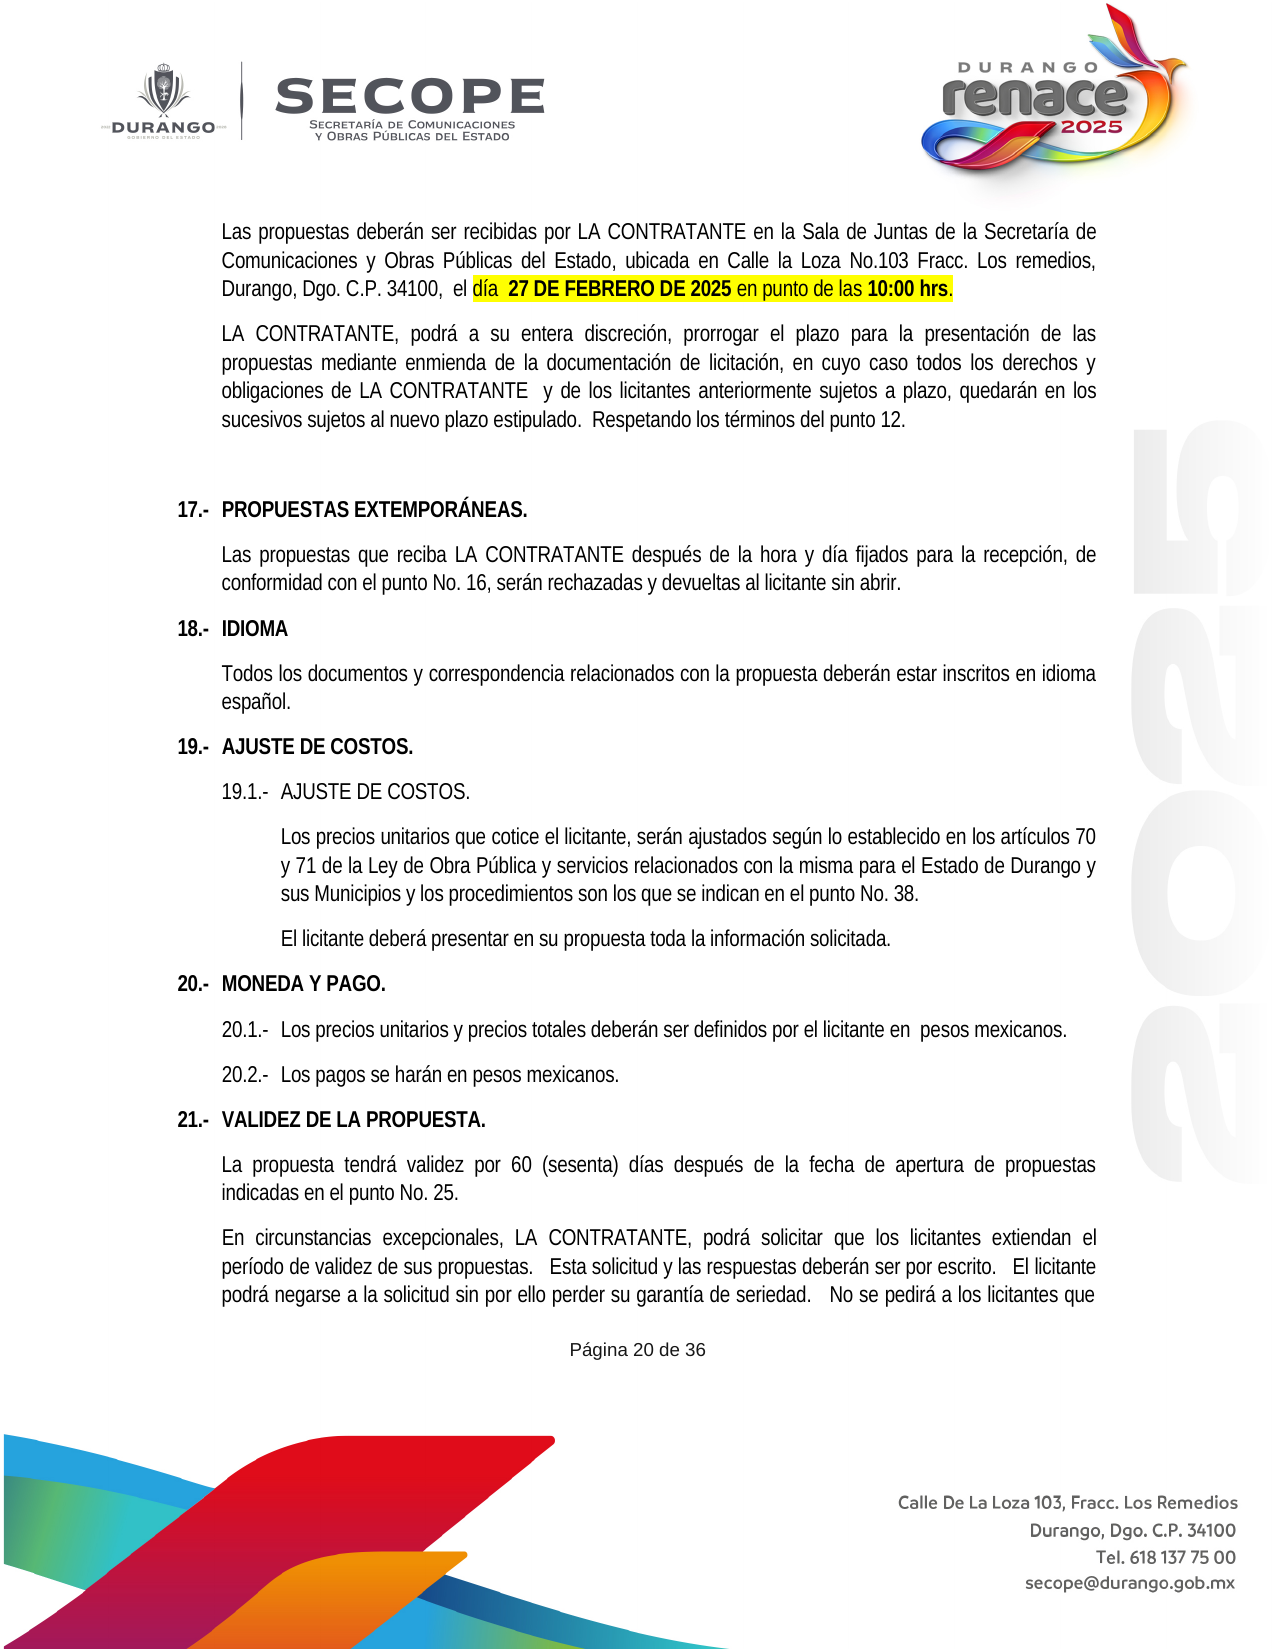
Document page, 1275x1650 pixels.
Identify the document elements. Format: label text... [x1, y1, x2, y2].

text 20.- MONEDA Y PAGO. [177, 970, 1098, 997]
text El licitante deberá presentar en su propuesta toda la información solicitada. [281, 925, 1098, 952]
text 20.2.- Los pagos se harán en pesos mexicanos. [221, 1061, 1098, 1087]
picture [3, 2, 1272, 1649]
text Las propuestas deberán ser recibidas por LA CONTRATANTE en la Sala de Juntas de la Secretaría de Comunicaciones y Obras Públicas del Estado, ubicada en Calle la Loza No.103 Fracc. Los remedios, Durango, Dgo. C.P. 34100, el día 27 DE FEBRERO DE 2025 en punto de las 10:00 hrs. [221, 218, 1098, 302]
text 21.- VALIDEZ DE LA PROPUESTA. [177, 1106, 1098, 1132]
text 19.1.- AJUSTE DE COSTOS. [221, 778, 1098, 804]
text 20.1.- Los precios unitarios y precios totales deberán ser definidos por el licitante en pesos mexicanos. [221, 1016, 1098, 1042]
text 19.- AJUSTE DE COSTOS. [177, 733, 1098, 759]
text Todos los documentos y correspondencia relacionados con la propuesta deberán estar inscritos en idioma español. [221, 659, 1098, 714]
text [221, 1224, 1098, 1308]
text 18.- IDIOMA [177, 614, 1098, 641]
text 17.- PROPUESTAS EXTEMPORÁNEAS. [177, 496, 1098, 522]
text Las propuestas que reciba LA CONTRATANTE después de la hora y día fijados para la recepción, de conformidad con el punto No. 16, serán rechazadas y devueltas al licitante sin abrir. [221, 541, 1098, 596]
text La propuesta tendrá validez por 60 (sesenta) días después de la fecha de apertura de propuestas indicadas en el punto No. 25. [221, 1151, 1098, 1206]
text Los precios unitarios que cotice el licitante, serán ajustados según lo establecido en los artículos 70 y 71 de la Ley de Obra Pública y servicios relacionados con la misma para el Estado de Durango y sus Municipios y los procedimientos son los que se indican en el punto No. 38. [281, 823, 1098, 907]
text LA CONTRATANTE, podrá a su entera discreción, prorrogar el plazo para la presentación de las propuestas mediante enmienda de la documentación de licitación, en cuyo caso todos los derechos y obligaciones de LA CONTRATANTE y de los licitantes anteriormente sujetos a plazo, quedarán en los sucesivos sujetos al nuevo plazo estipulado. Respetando los términos del punto 12. [221, 320, 1098, 432]
